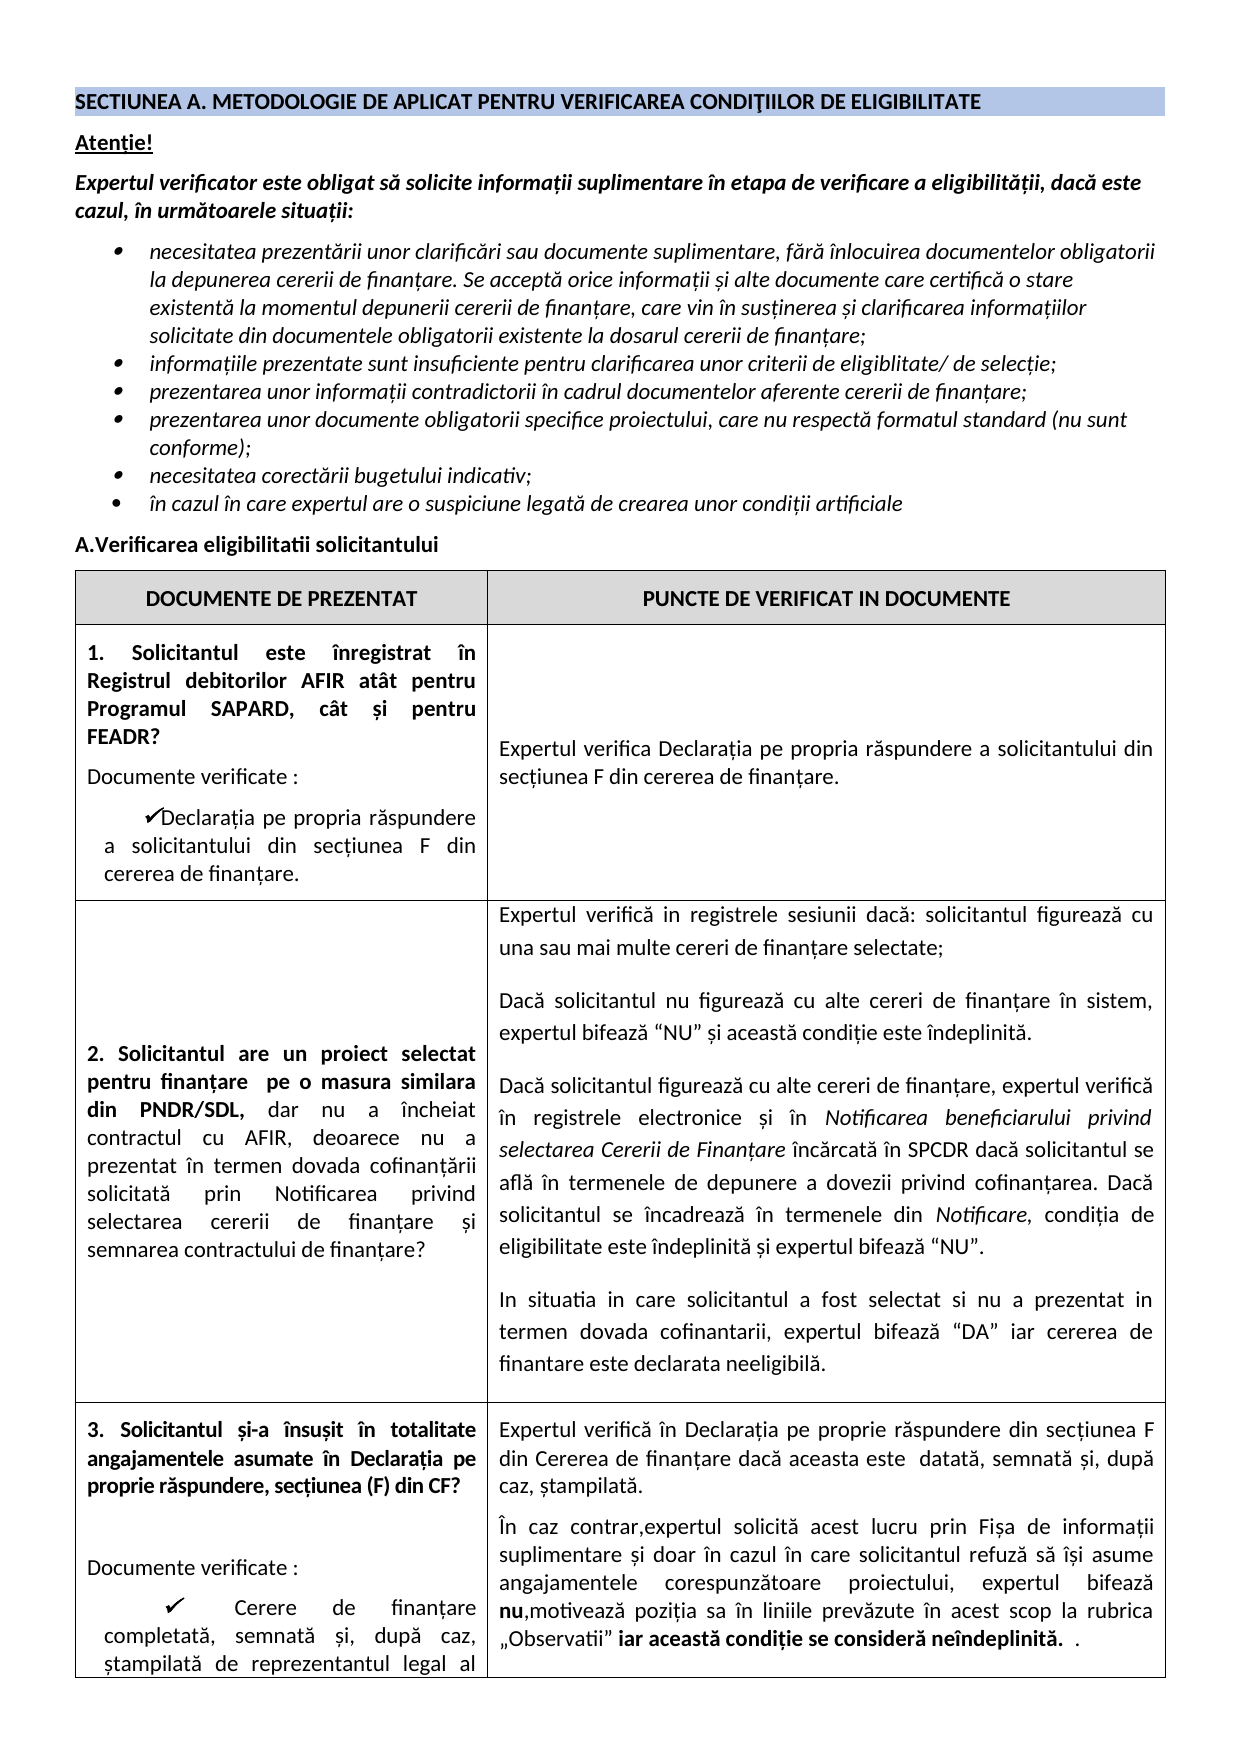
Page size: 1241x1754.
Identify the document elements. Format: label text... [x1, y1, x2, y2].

table_cell 2. Solicitantul are un proiect selectat pentru finanţare pe o masura similara din PNDR/SDL, dar nu a încheiat contractul cu AFIR, deoarece nu a prezentat în termen dovada cofinanțării solicitată prin Notificarea privind selectarea cererii de finanţare şi semnarea contractului de finanţare? [76, 901, 487, 1402]
list prezentarea unor documente obligatorii specifice proiectului, care nu respectă formatul standard (nu sunt conforme); [112, 405, 1165, 461]
text SECTIUNEA A. METODOLOGIE DE APLICAT PENTRU VERIFICAREA CONDIŢIILOR DE ELIGIBILITATE [75, 87, 1165, 116]
table_header PUNCTE DE VERIFICAT IN DOCUMENTE [488, 571, 1165, 624]
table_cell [488, 1403, 1165, 1677]
text A.Verificarea eligibilitatii solicitantului [75, 530, 1165, 558]
list informațiile prezentate sunt insuficiente pentru clarificarea unor criterii de eligiblitate/ de selecție; [112, 349, 1165, 377]
list prezentarea unor informații contradictorii în cadrul documentelor aferente cererii de finanțare; [112, 377, 1165, 405]
list necesitatea prezentării unor clarificări sau documente suplimentare, fără înlocuirea documentelor obligatorii la depunerea cererii de finanțare. Se acceptă orice informații și alte documente care certifică o stare existentă la momentul depunerii cererii de finanțare, care vin în susținerea și clarificarea informațiilor solicitate din documentele obligatorii existente la dosarul cererii de finanțare; [112, 237, 1165, 349]
list necesitatea corectării bugetului indicativ; [112, 461, 1165, 489]
table_cell Expertul verifica Declaraţia pe propria răspundere a solicitantului din secțiunea F din cererea de finanțare. [488, 625, 1165, 899]
list în cazul în care expertul are o suspiciune legată de crearea unor condiții artificiale [112, 489, 1165, 517]
text Atenție! [75, 128, 1165, 156]
table_header DOCUMENTE DE PREZENTAT [76, 571, 487, 624]
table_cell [76, 1403, 487, 1677]
text Expertul verificator este obligat să solicite informații suplimentare în etapa de verificare a eligibilității, dacă este cazul, în următoarele situații: [75, 168, 1165, 224]
table_cell 1. Solicitantul este înregistrat în Registrul debitorilor AFIR atât pentru Programul SAPARD, cât și pentru FEADR? Documente verificate : Declaraţia pe propria răspundere a solicitantului din secțiunea F din cererea de finanțare. [76, 625, 487, 899]
table_cell Expertul verifică in registrele sesiunii dacă: solicitantul figurează cu una sau mai multe cereri de finanţare selectate; Dacă solicitantul nu figurează cu alte cereri de finanţare în sistem, expertul bifează “NU” şi această condiţie este îndeplinită. Dacă solicitantul figurează cu alte cereri de finanţare, expertul verifică în registrele electronice şi în Notificarea beneficiarului privind selectarea Cererii de Finanțare încărcată în SPCDR dacă solicitantul se află în termenele de depunere a dovezii privind cofinanţarea. Dacă solicitantul se încadrează în termenele din Notificare, condiţia de eligibilitate este îndeplinită şi expertul bifează “NU”. In situatia in care solicitantul a fost selectat si nu a prezentat in termen dovada cofinantarii, expertul bifează “DA” iar cererea de finantare este declarata neeligibilă. [488, 901, 1165, 1402]
